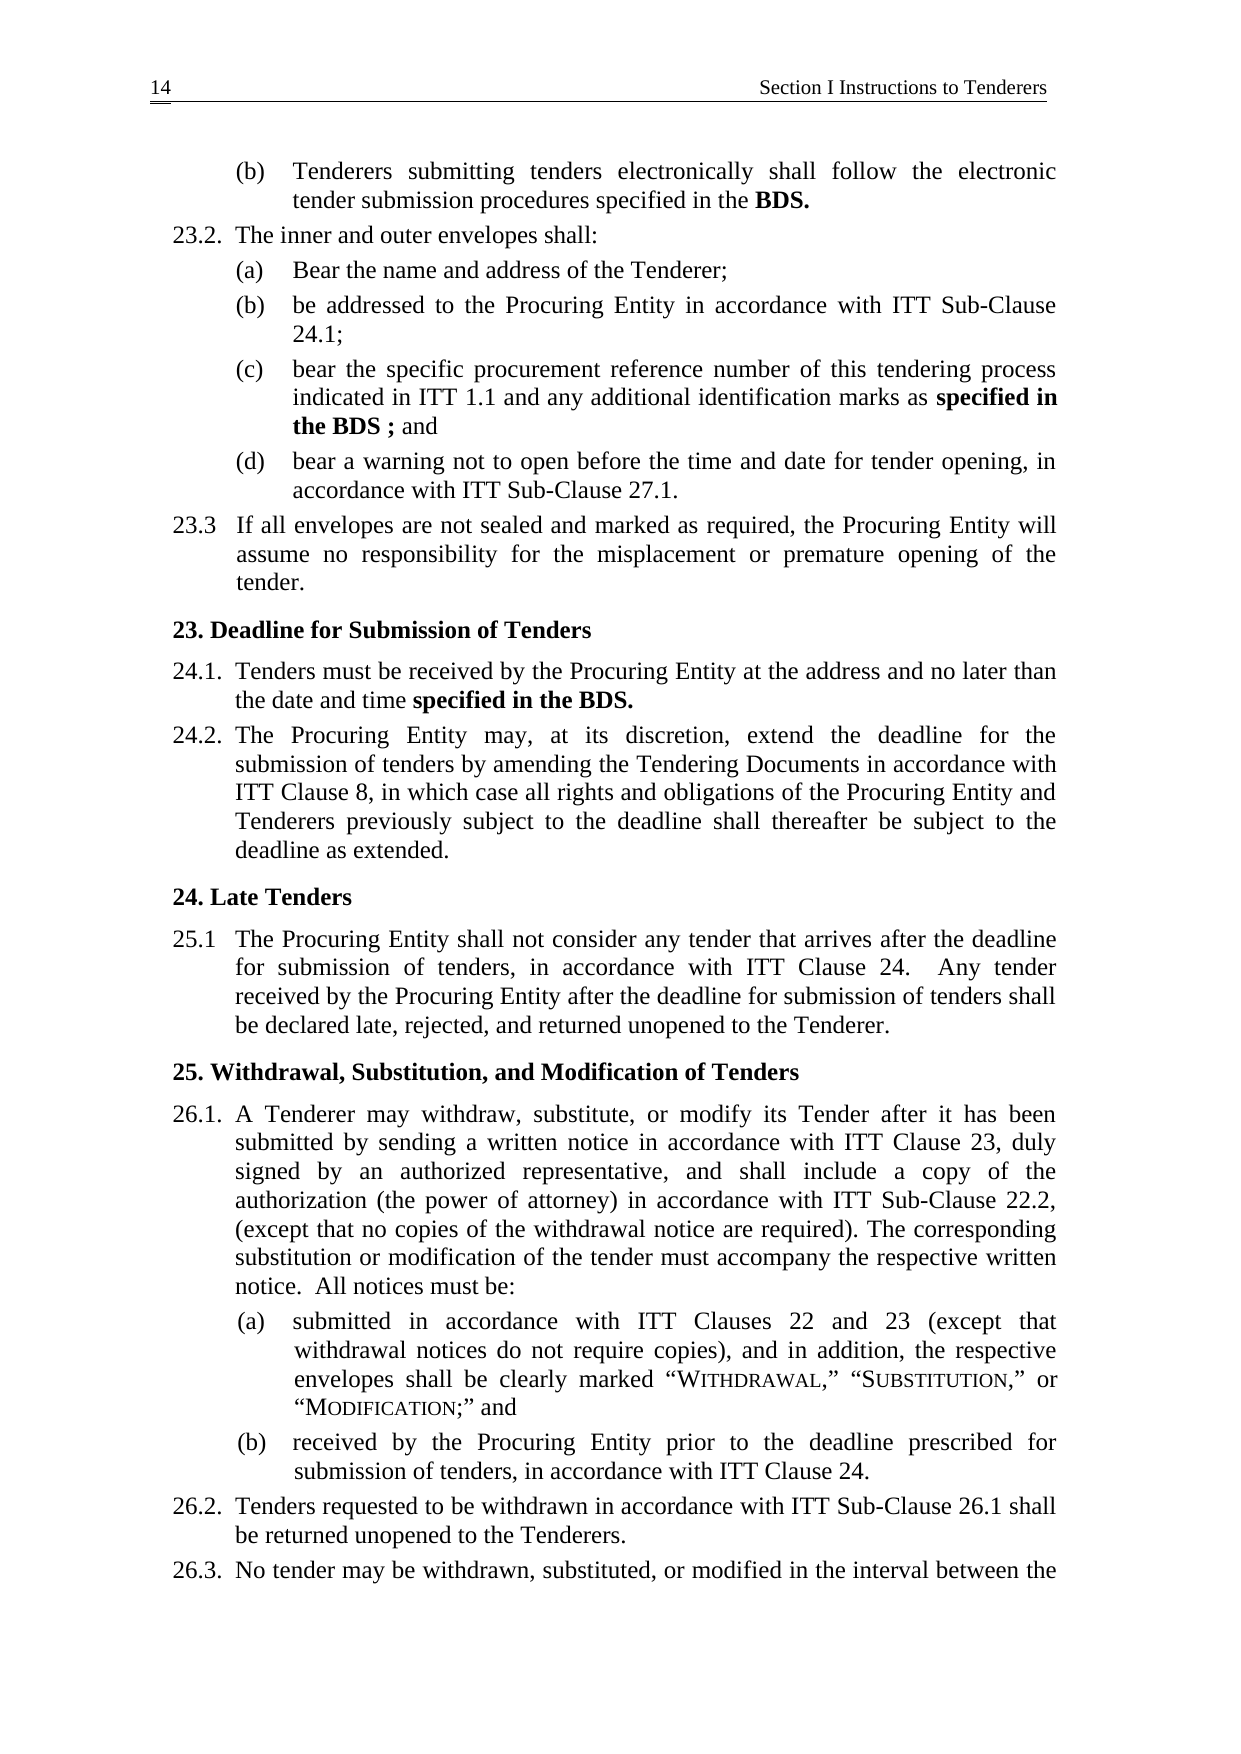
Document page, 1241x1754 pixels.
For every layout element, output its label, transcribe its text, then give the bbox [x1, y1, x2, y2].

table_cell Deadline for Submission of Tenders Tenders must be received by the Procuring Entity at the address and no later than the date and time specified in the BDS. The Procuring Entity may, at its discretion, extend the deadline for the submission of tenders by amending the Tendering Documents in accordance with ITT Clause 8, in which case all rights and obligations of the Procuring Entity and Tenderers previously subject to the deadline shall thereafter be subject to the deadline as extended. [161, 603, 1069, 870]
table_cell Late Tenders The Procuring Entity shall not consider any tender that arrives after the deadline for submission of tenders, in accordance with ITT Clause 24. Any tender received by the Procuring Entity after the deadline for submission of tenders shall be declared late, rejected, and returned unopened to the Tenderer. [161, 870, 1069, 1045]
